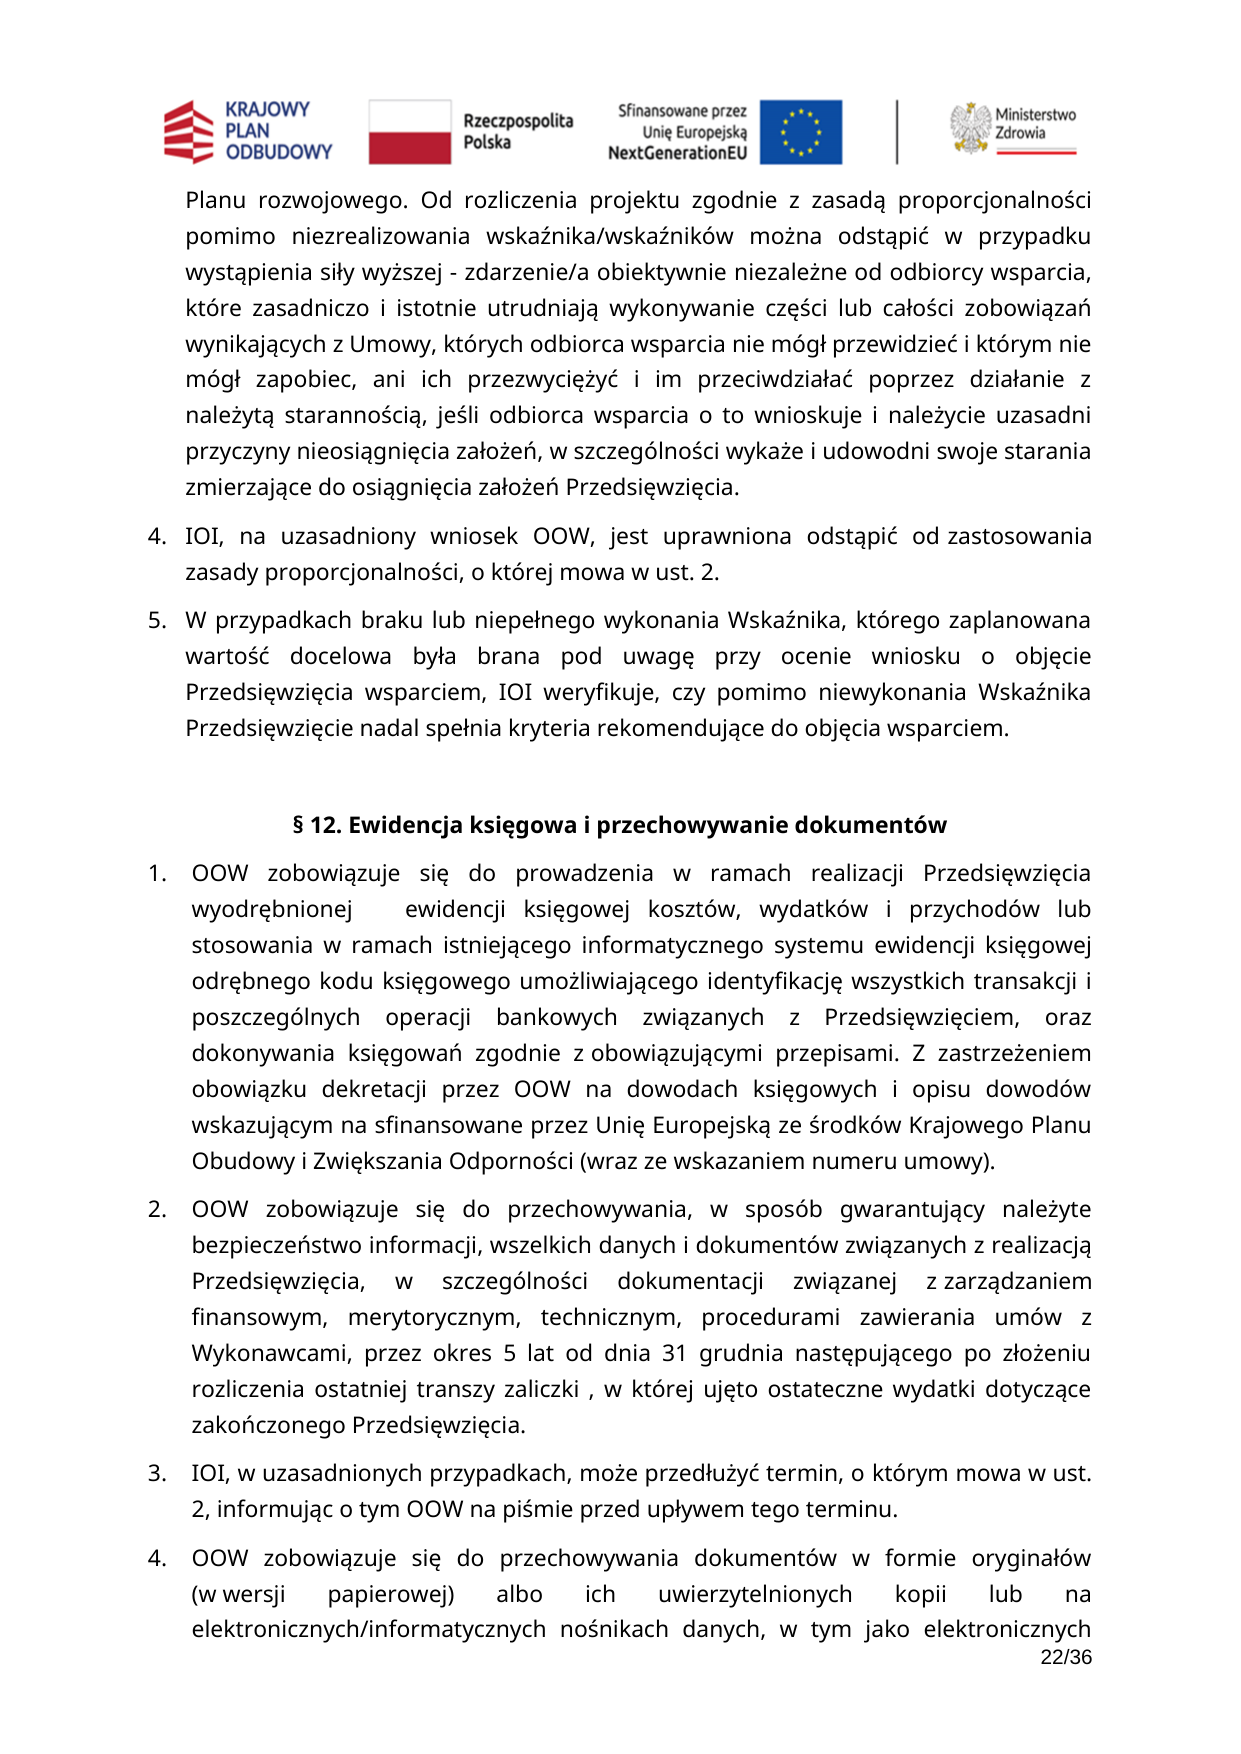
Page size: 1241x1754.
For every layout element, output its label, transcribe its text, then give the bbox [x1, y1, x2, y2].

list IOI, na uzasadniony wniosek OOW, jest uprawniona odstąpić od zastosowania zasady proporcjonalności, o której mowa w ust. 2. [148, 520, 1092, 587]
picture [147, 73, 1096, 184]
list IOI, w uzasadnionych przypadkach, może przedłużyć termin, o którym mowa w ust. 2, informując o tym OOW na piśmie przed upływem tego terminu. [148, 1457, 1092, 1524]
list OOW zobowiązuje się do przechowywania, w sposób gwarantujący należyte bezpieczeństwo informacji, wszelkich danych i dokumentów związanych z realizacją Przedsięwzięcia, w szczególności dokumentacji związanej z zarządzaniem finansowym, merytorycznym, technicznym, procedurami zawierania umów z Wykonawcami, przez okres 5 lat od dnia 31 grudnia następującego po złożeniu rozliczenia ostatniej transzy zaliczki , w której ujęto ostateczne wydatki dotyczące zakończonego Przedsięwzięcia. [148, 1193, 1092, 1440]
text § 12. Ewidencja księgowa i przechowywanie dokumentów [148, 809, 1092, 840]
list W przypadkach braku lub niepełnego wykonania Wskaźnika, którego zaplanowana wartość docelowa była brana pod uwagę przy ocenie wniosku o objęcie Przedsięwzięcia wsparciem, IOI weryfikuje, czy pomimo niewykonania Wskaźnika Przedsięwzięcie nadal spełnia kryteria rekomendujące do objęcia wsparciem. [148, 604, 1092, 743]
list OOW zobowiązuje się do prowadzenia w ramach realizacji Przedsięwzięcia wyodrębnionej ewidencji księgowej kosztów, wydatków i przychodów lub stosowania w ramach istniejącego informatycznego systemu ewidencji księgowej odrębnego kodu księgowego umożliwiającego identyfikację wszystkich transakcji i poszczególnych operacji bankowych związanych z Przedsięwzięciem, oraz dokonywania księgowań zgodnie z obowiązującymi przepisami. Z zastrzeżeniem obowiązku dekretacji przez OOW na dowodach księgowych i opisu dowodów wskazującym na sfinansowane przez Unię Europejską ze środków Krajowego Planu Obudowy i Zwiększania Odporności (wraz ze wskazaniem numeru umowy). [148, 857, 1092, 1176]
